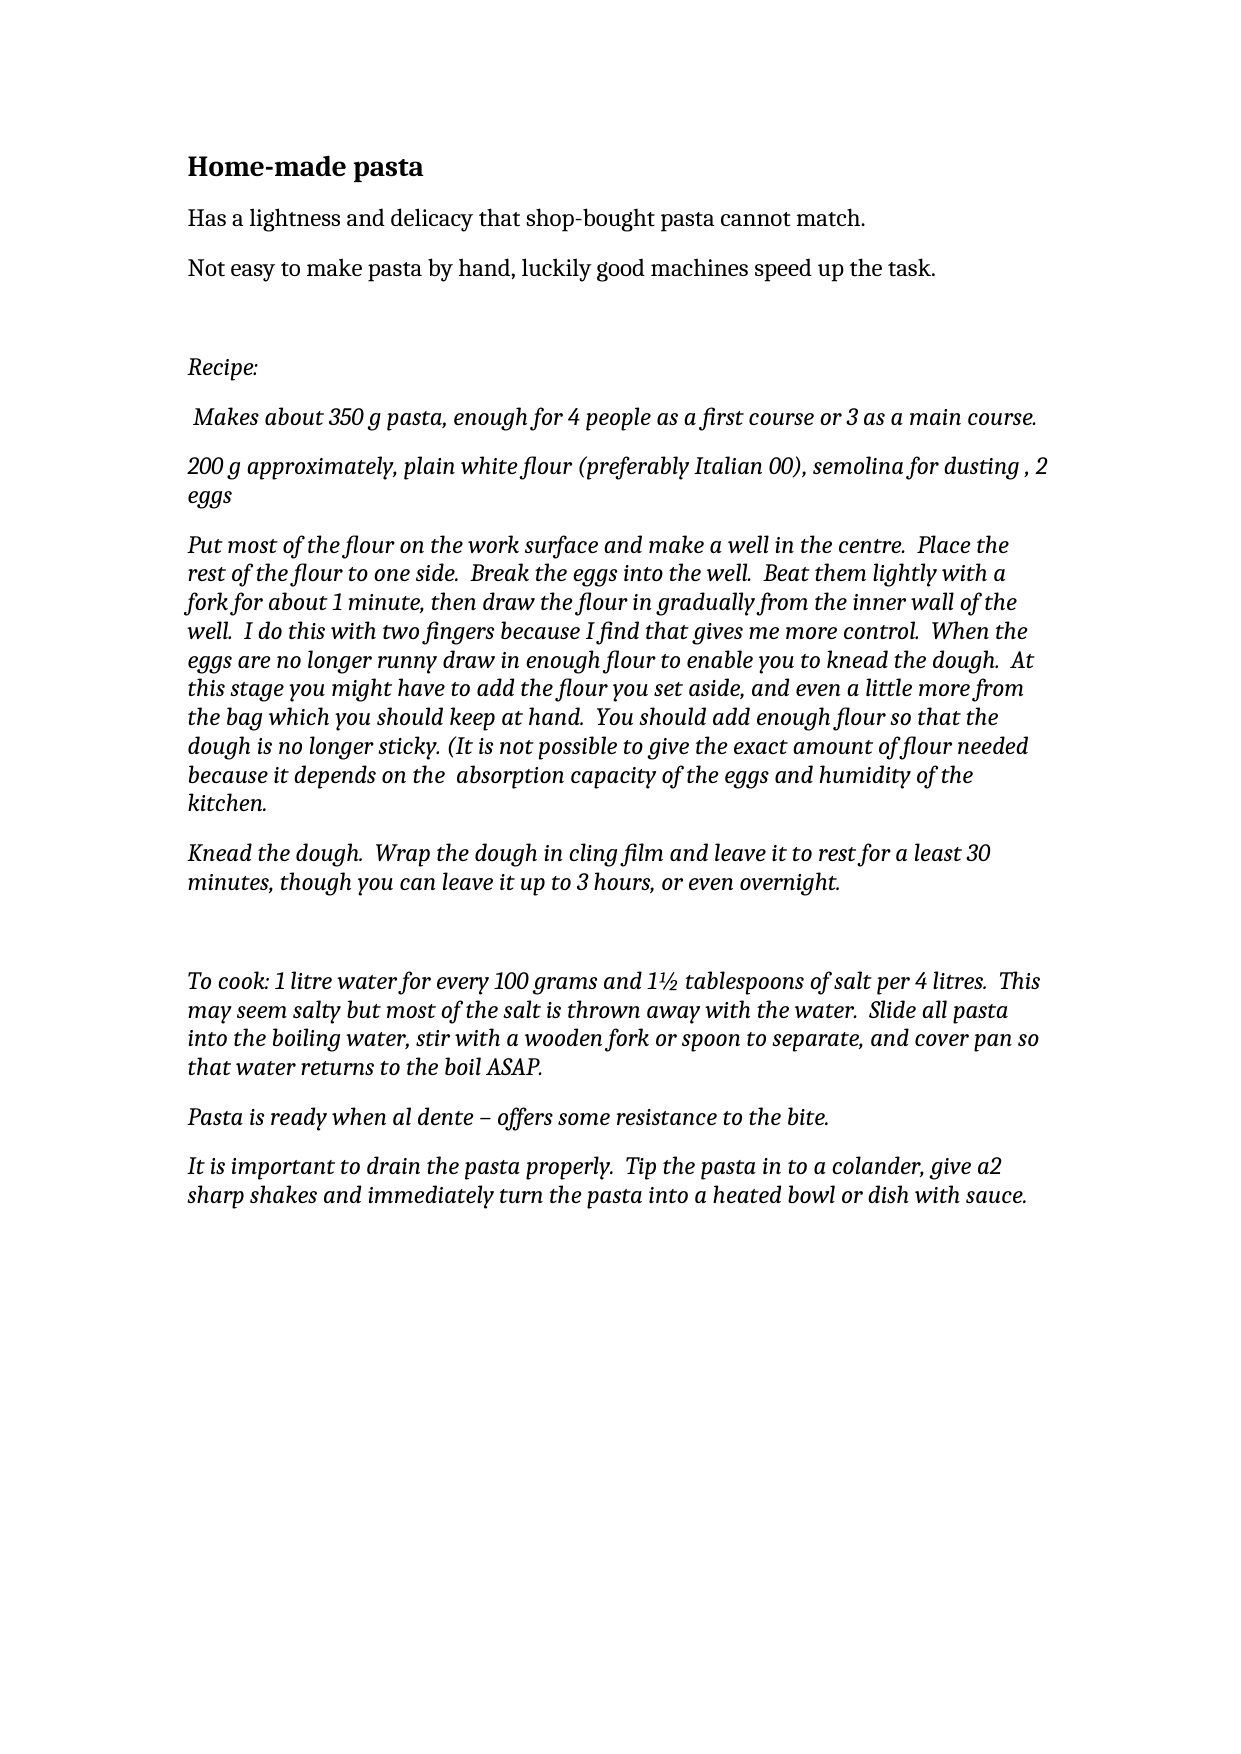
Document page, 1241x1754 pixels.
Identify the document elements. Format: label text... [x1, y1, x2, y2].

text Home-made pasta [187, 150, 1053, 183]
text Knead the dough. Wrap the dough in cling film and leave it to rest for a least 30 minutes, though you can leave it up to 3 hours, or even overnight. [187, 839, 1053, 896]
text 200 g approximately, plain white flour (preferably Italian 00), semolina for dusting , 2 eggs [187, 452, 1053, 510]
text It is important to drain the pasta properly. Tip the pasta in to a colander, give a2 sharp shakes and immediately turn the pasta into a heated bowl or dish with sauce. [187, 1152, 1053, 1210]
text Has a lightness and delicacy that shop-bought pasta cannot match. [187, 204, 1053, 233]
text Not easy to make pasta by hand, luckily good machines speed up the task. [187, 254, 1053, 283]
text Recipe: [187, 353, 1053, 382]
text Pasta is ready when al dente – offers some resistance to the bite. [187, 1103, 1053, 1131]
text Put most of the flour on the work surface and make a well in the centre. Place the rest of the flour to one side. Break the eggs into the well. Beat them lightly with a fork for about 1 minute, then draw the flour in gradually from the inner wall of the well. I do this with two fingers because I find that gives me more control. When the eggs are no longer runny draw in enough flour to enable you to knead the dough. At this stage you might have to add the flour you set aside, and even a little more from the bag which you should keep at hand. You should add enough flour so that the dough is no longer sticky. (It is not possible to give the exact amount of flour needed because it depends on the absorption capacity of the eggs and humidity of the kitchen. [187, 531, 1053, 818]
text To cook: 1 litre water for every 100 grams and 1½ tablespoons of salt per 4 litres. This may seem salty but most of the salt is thrown away with the water. Slide all pasta into the boiling water, stir with a wooden fork or spoon to separate, and cover pan so that water returns to the boil ASAP. [187, 967, 1053, 1082]
text Makes about 350 g pasta, enough for 4 people as a first course or 3 as a main course. [187, 403, 1053, 431]
